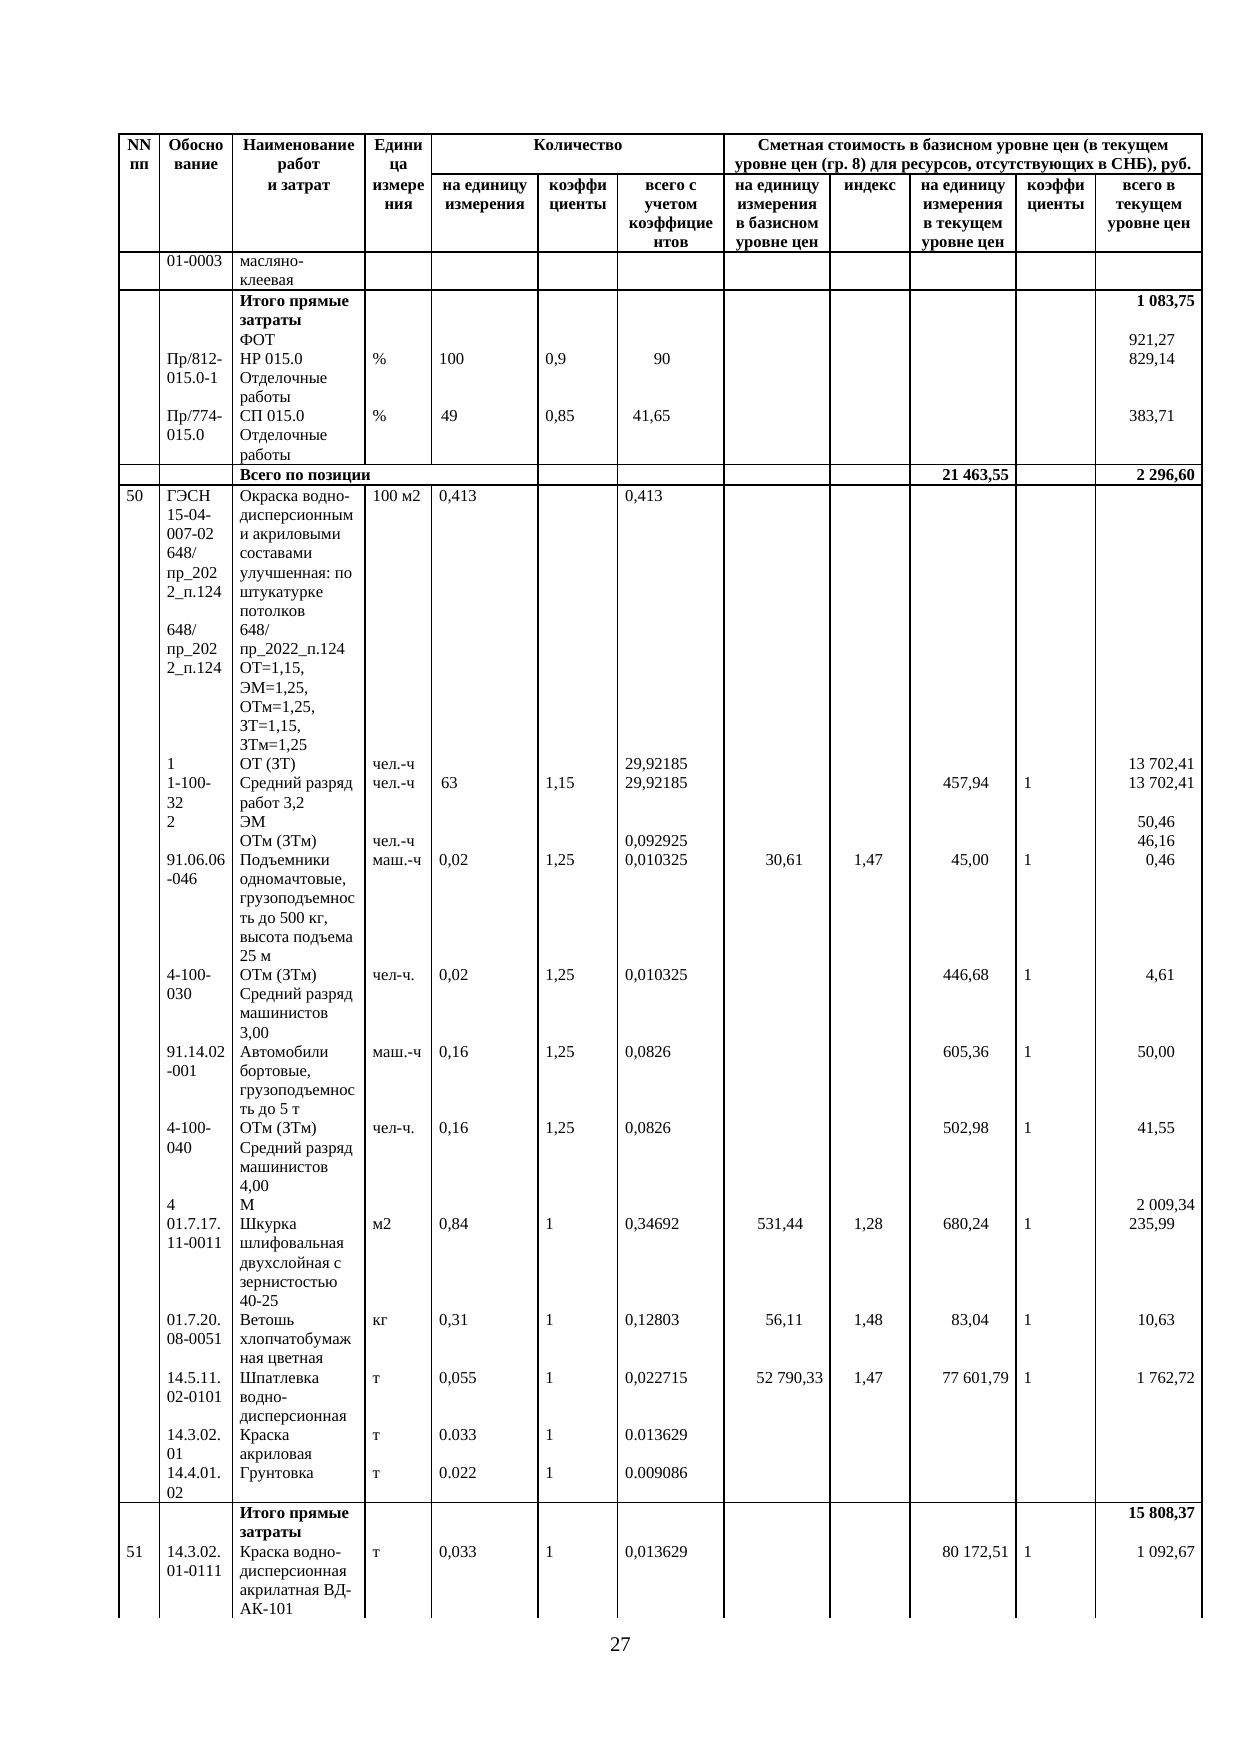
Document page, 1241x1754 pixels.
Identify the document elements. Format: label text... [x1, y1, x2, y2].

table_cell на единицу измерения в базисном уровне цен [725, 175, 829, 251]
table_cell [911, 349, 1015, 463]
table_cell всего с учетом коэффициентов [618, 175, 723, 251]
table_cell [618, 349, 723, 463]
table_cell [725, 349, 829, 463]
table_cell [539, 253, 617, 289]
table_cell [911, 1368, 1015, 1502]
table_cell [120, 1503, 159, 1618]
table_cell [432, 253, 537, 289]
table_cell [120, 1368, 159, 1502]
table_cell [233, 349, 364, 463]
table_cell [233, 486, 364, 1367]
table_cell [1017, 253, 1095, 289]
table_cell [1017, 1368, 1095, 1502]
table_cell коэффициенты [539, 175, 617, 251]
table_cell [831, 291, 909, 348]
table_cell и затрат [233, 173, 364, 251]
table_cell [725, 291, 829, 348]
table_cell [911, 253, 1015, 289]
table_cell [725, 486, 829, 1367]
table_cell [160, 173, 232, 251]
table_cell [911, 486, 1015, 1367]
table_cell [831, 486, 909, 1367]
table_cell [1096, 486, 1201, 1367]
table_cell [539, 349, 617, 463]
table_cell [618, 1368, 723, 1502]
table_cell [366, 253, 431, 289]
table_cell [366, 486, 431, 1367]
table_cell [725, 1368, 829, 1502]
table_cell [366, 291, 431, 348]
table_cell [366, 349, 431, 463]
table_cell на единицу измерения [432, 175, 537, 251]
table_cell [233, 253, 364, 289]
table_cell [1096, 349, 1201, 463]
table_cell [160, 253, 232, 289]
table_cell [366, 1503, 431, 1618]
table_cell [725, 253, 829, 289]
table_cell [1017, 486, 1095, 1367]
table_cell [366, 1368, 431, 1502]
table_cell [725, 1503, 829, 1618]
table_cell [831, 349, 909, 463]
table_cell всего в текущем уровне цен [1096, 175, 1201, 251]
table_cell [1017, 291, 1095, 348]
table_header NN пп [120, 135, 159, 173]
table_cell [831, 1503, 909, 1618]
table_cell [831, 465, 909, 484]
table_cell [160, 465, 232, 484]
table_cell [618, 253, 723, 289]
table_cell индекс [831, 175, 909, 251]
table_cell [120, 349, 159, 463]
table_cell на единицу измерения в текущем уровне цен [911, 175, 1015, 251]
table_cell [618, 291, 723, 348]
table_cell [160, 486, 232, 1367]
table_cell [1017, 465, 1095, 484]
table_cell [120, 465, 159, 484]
table_header Количество [432, 135, 723, 173]
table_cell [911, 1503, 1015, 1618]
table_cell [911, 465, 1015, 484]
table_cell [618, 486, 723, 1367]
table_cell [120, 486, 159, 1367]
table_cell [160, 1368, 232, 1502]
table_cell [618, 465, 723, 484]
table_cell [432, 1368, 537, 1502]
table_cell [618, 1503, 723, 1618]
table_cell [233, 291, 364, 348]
table_cell коэффициенты [1017, 175, 1095, 251]
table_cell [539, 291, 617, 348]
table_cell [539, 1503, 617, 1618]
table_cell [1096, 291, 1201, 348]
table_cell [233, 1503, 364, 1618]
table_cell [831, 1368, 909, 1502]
table_header Единица [366, 135, 431, 173]
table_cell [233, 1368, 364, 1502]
table_cell [120, 173, 159, 251]
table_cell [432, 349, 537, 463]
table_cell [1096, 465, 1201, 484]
table_cell измерения [366, 173, 431, 251]
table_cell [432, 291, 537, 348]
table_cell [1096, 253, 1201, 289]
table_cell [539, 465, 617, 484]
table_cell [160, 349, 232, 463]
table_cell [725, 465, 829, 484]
table_header Сметная стоимость в базисном уровне цен (в текущем уровне цен (гр. 8) для ресурсов, отсутствующих в СНБ), руб. [725, 135, 1201, 173]
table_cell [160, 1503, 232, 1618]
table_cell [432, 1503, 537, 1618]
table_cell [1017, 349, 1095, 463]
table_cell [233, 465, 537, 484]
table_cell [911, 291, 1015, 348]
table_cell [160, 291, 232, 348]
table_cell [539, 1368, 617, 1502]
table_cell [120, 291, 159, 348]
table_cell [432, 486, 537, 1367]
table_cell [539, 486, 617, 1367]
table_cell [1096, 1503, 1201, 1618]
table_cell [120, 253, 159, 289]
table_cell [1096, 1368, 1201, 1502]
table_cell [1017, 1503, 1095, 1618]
table_header Обоснование [160, 135, 232, 173]
table_header Наименование работ [233, 135, 364, 173]
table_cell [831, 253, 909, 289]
